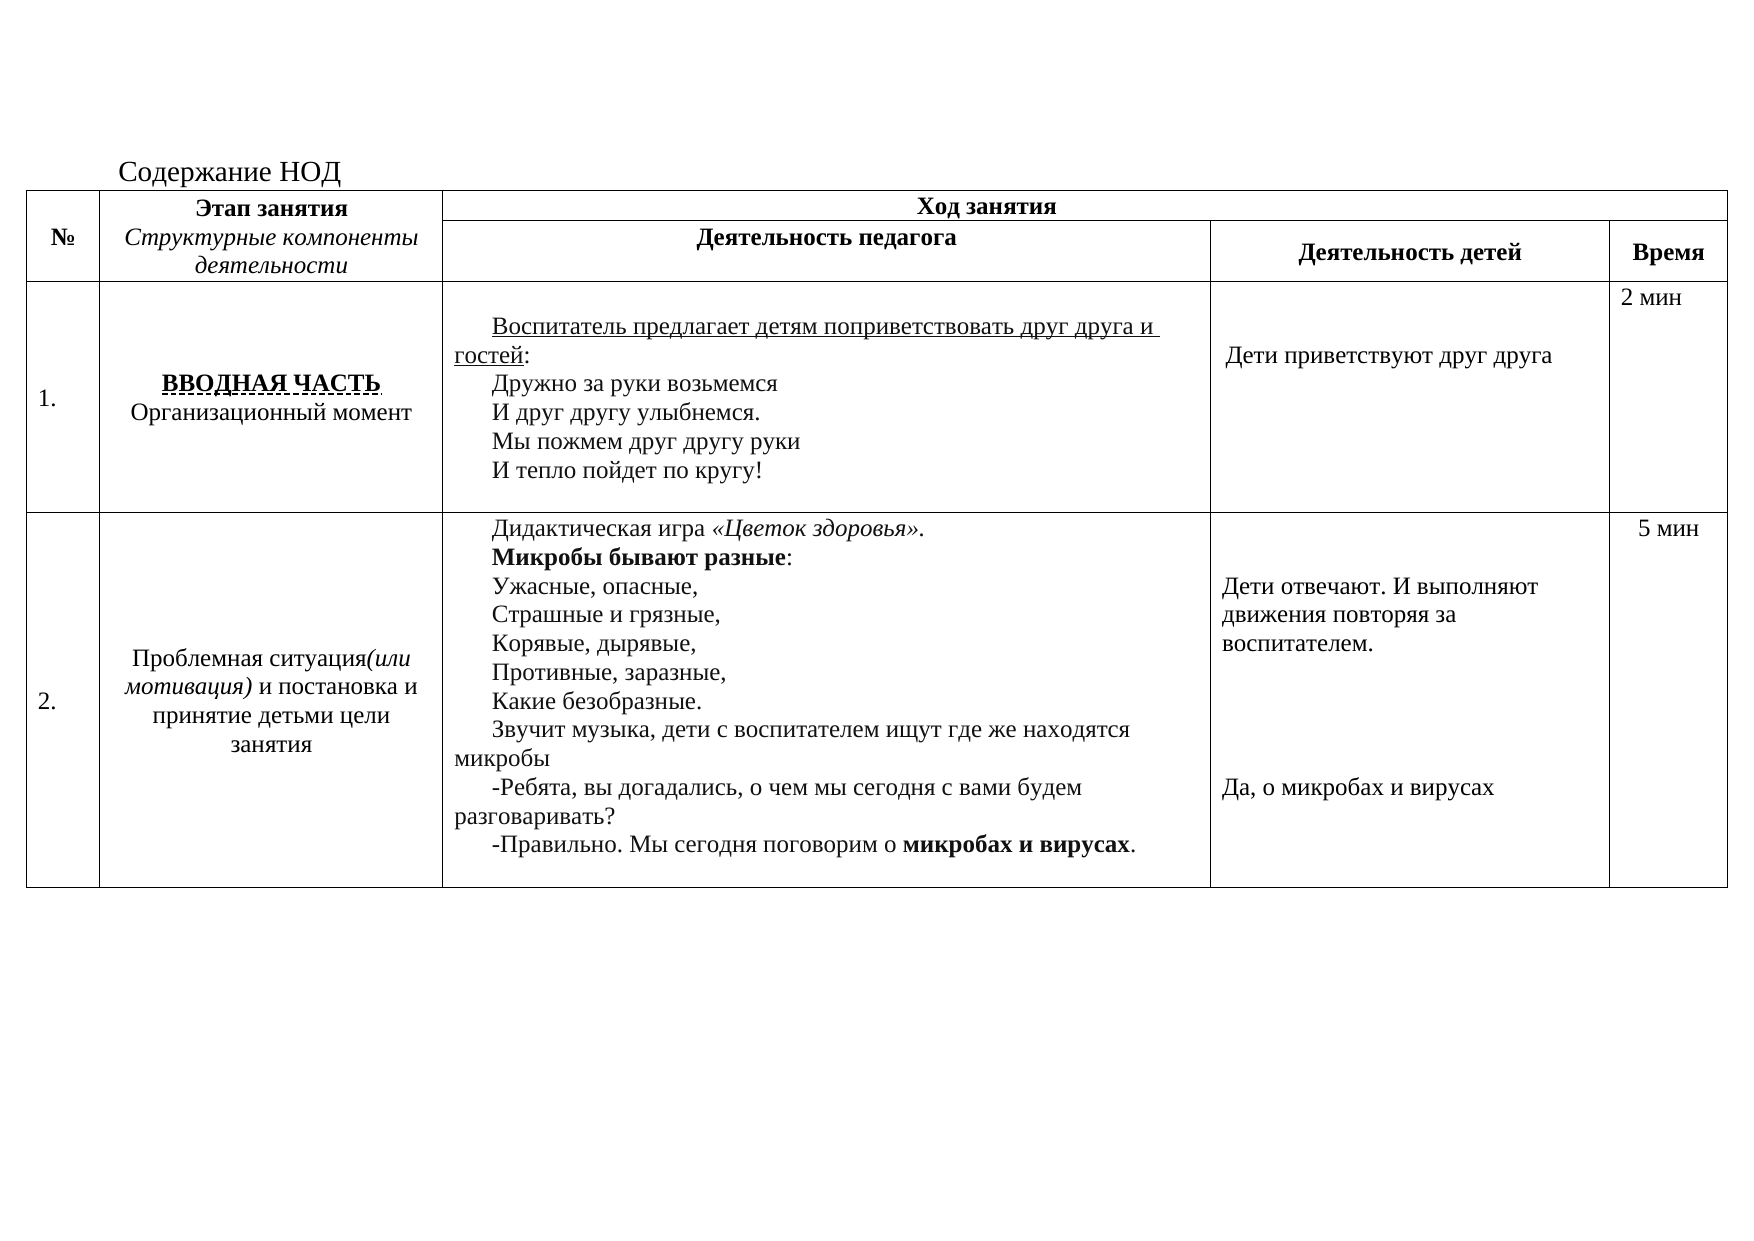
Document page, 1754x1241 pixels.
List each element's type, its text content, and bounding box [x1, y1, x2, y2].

text Содержание НОД [118, 154, 1636, 188]
table_cell Деятельность педагога [443, 221, 1210, 281]
table_cell Проблемная ситуация(или мотивация) и постановка и принятие детьми цели занятия [100, 513, 442, 887]
table_header Ход занятия [443, 191, 1727, 220]
table_cell 2. [27, 513, 99, 887]
table_cell ВВОДНАЯ ЧАСТЬ Организационный момент [100, 282, 442, 512]
table_cell Воспитатель предлагает детям поприветствовать друг друга и гостей: Дружно за руки возьмемся И друг другу улыбнемся. Мы пожмем друг другу руки И тепло пойдет по кругу! [443, 282, 1210, 512]
table_cell 1. [27, 282, 99, 512]
table_cell Деятельность детей [1211, 221, 1609, 281]
table_cell Дети отвечают. И выполняют движения повторяя за воспитателем. Да, о микробах и вирусах [1211, 513, 1609, 887]
table_cell Дети приветствуют друг друга [1211, 282, 1609, 512]
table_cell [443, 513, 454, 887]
table_cell 5 мин [1610, 513, 1727, 887]
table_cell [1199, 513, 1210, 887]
table_header № [27, 191, 99, 281]
table_cell 2 мин [1610, 282, 1727, 512]
table_header Этап занятия Структурные компоненты деятельности [100, 191, 442, 281]
table_cell Время [1610, 221, 1727, 281]
